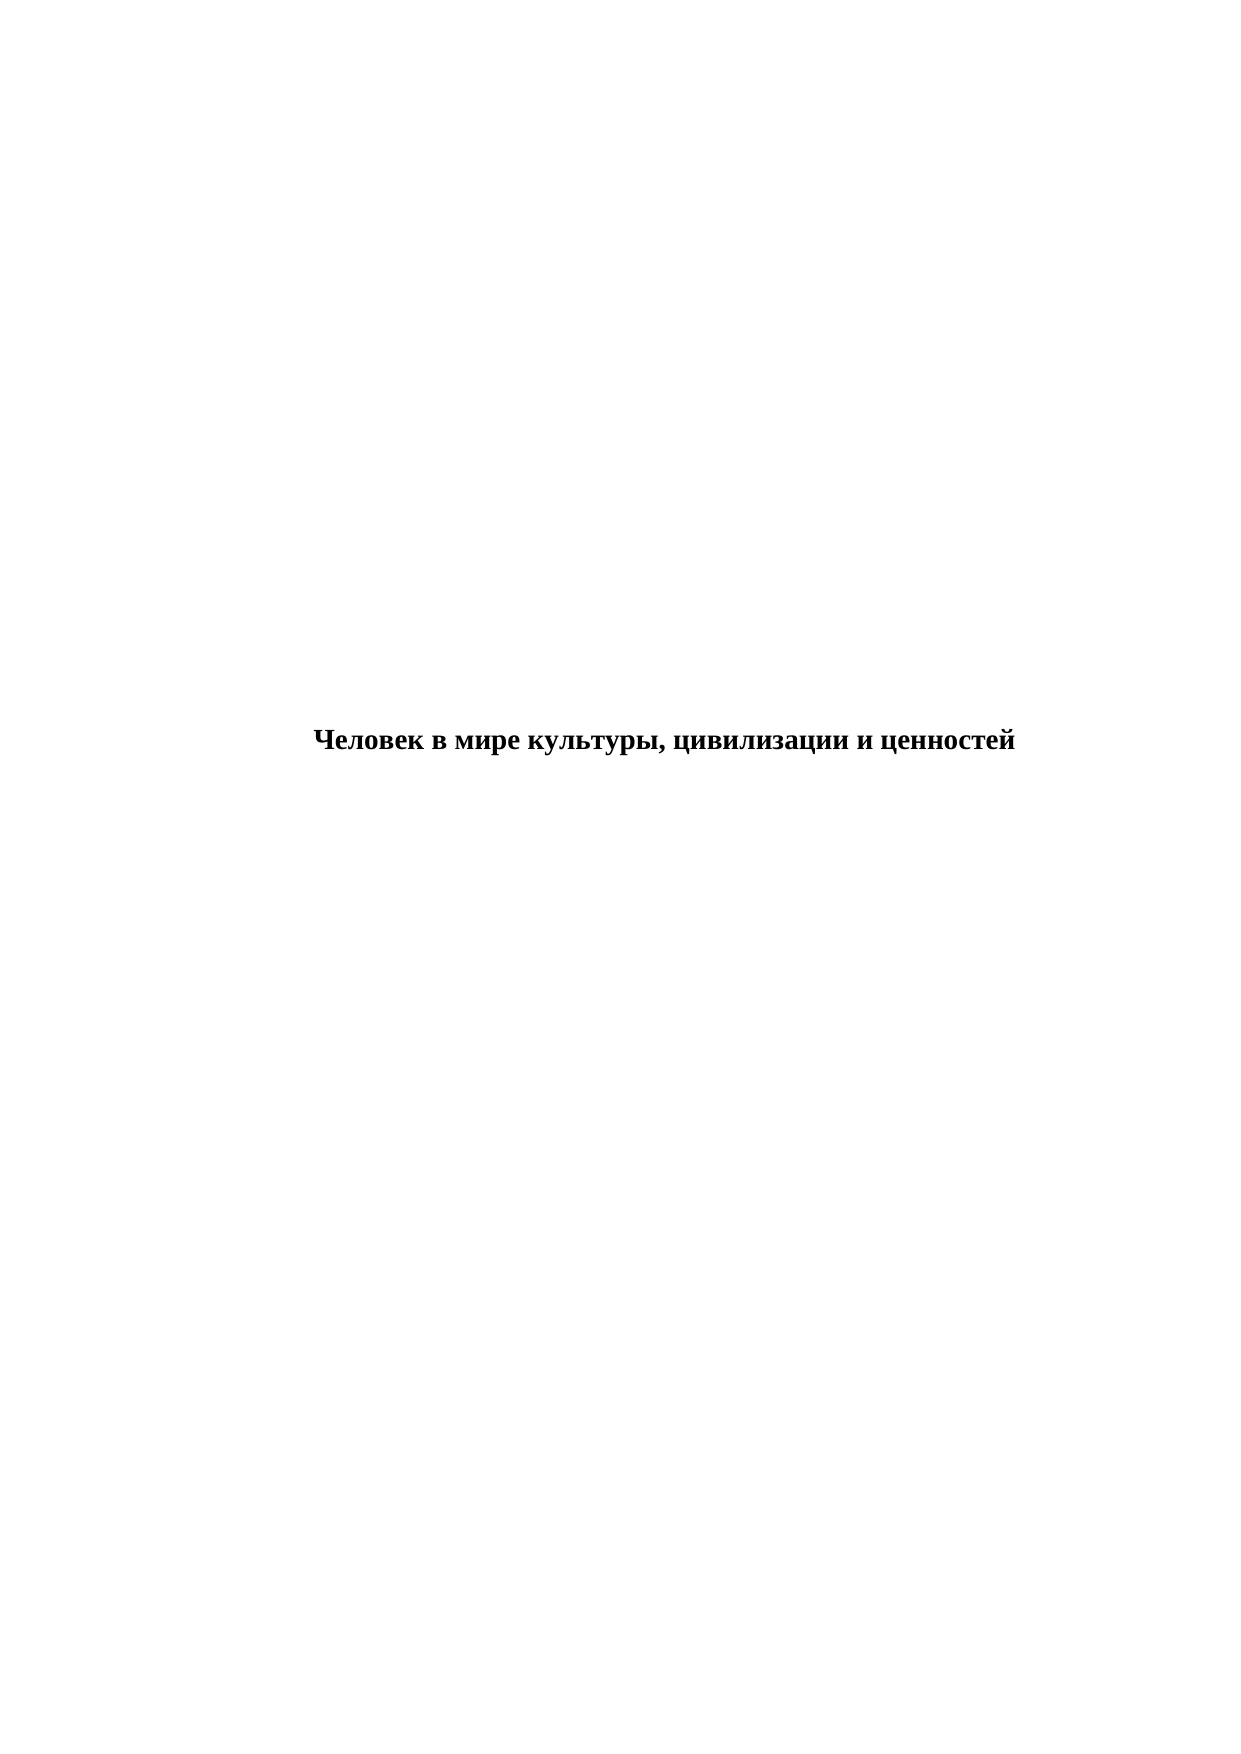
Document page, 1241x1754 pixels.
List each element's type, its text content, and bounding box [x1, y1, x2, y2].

text Человек в мире культуры, цивилизации и ценностей [177, 722, 1152, 755]
